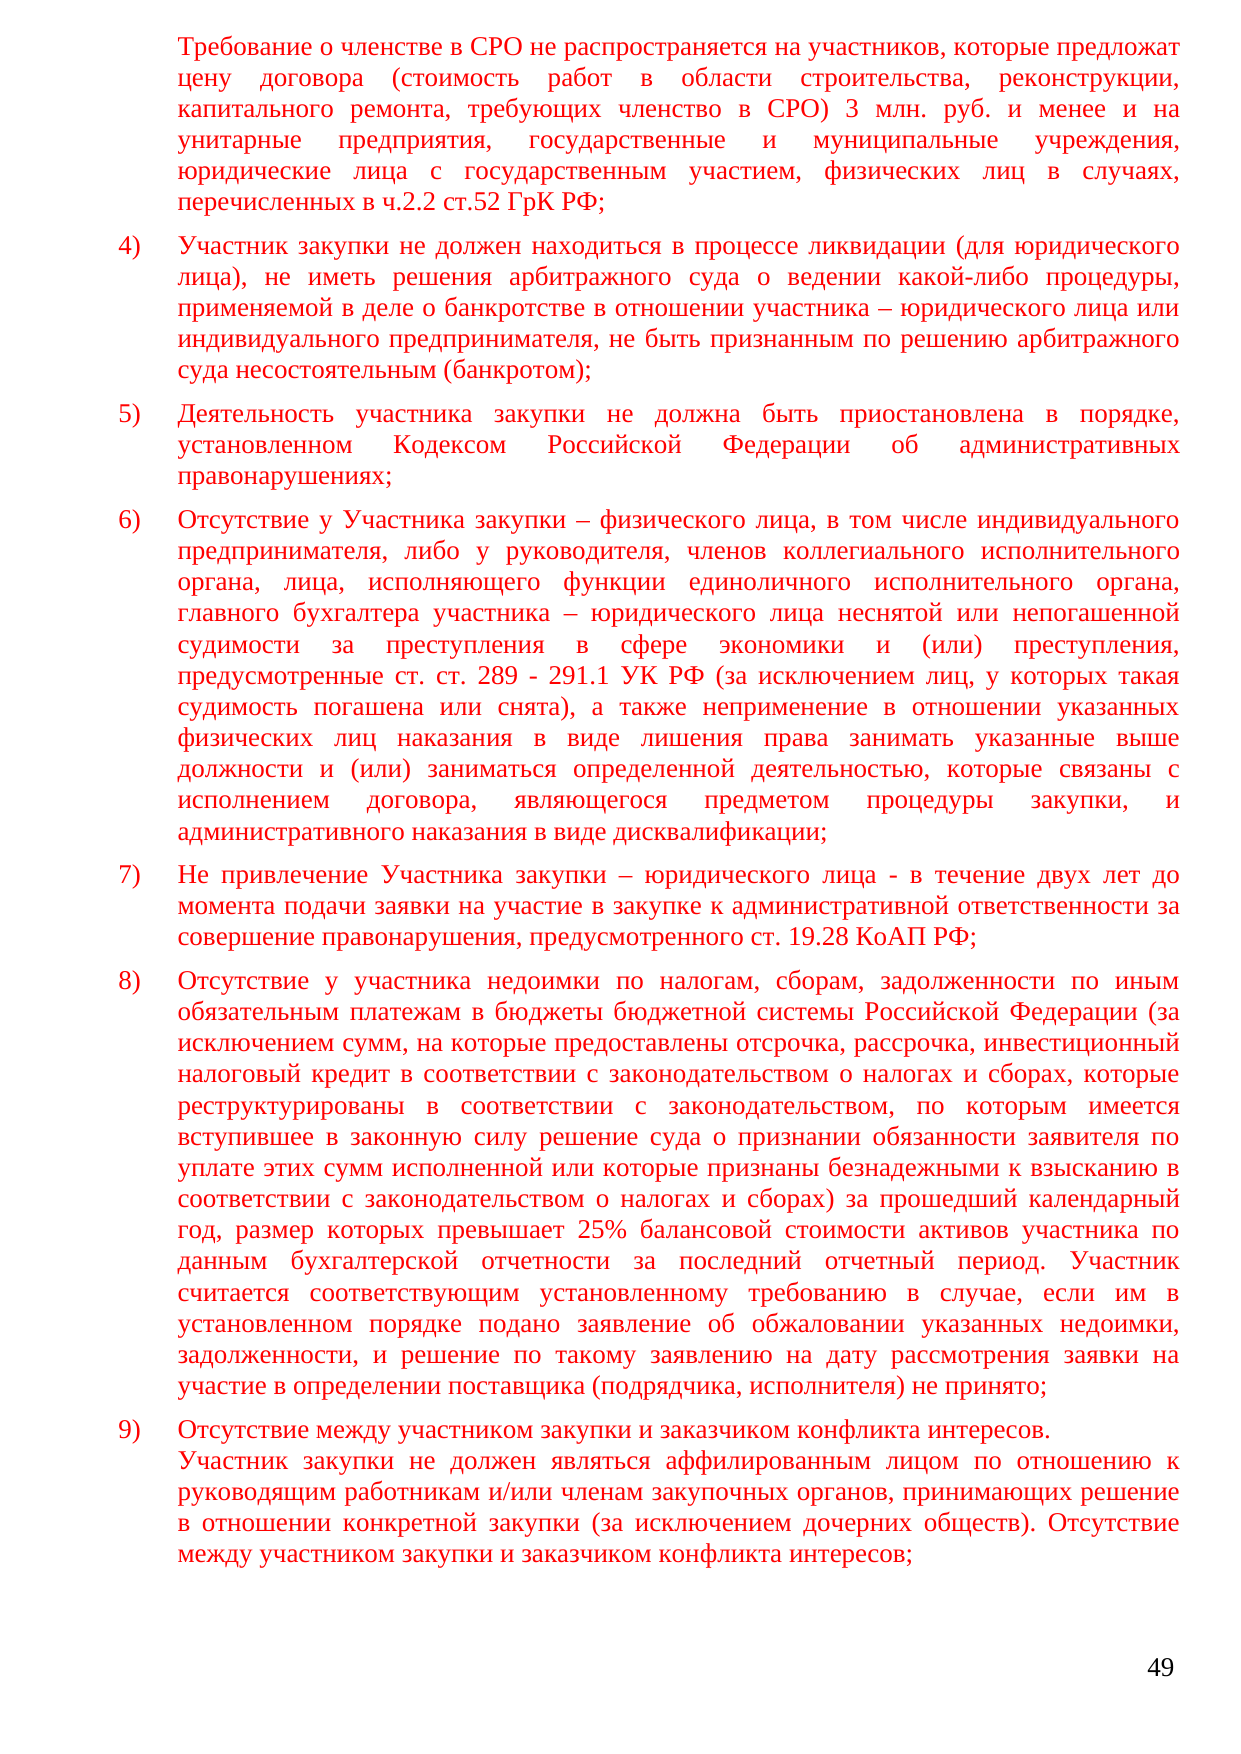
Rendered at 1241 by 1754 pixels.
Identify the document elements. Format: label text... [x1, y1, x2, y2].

text Деятельность участника закупки не должна быть приостановлена в порядке, установленном Кодексом Российской Федерации об административных правонарушениях; [118, 397, 1181, 491]
list Участник закупки не должен являться аффилированным лицом по отношению к руководящим работникам и/или членам закупочных органов, принимающих решение в отношении конкретной закупки (за исключением дочерних обществ). Отсутствие между участником закупки и заказчиком конфликта интересов; [177, 1444, 1181, 1568]
text Отсутствие у Участника закупки – физического лица, в том числе индивидуального предпринимателя, либо у руководителя, членов коллегиального исполнительного органа, лица, исполняющего функции единоличного исполнительного органа, главного бухгалтера участника – юридического лица неснятой или непогашенной судимости за преступления в сфере экономики и (или) преступления, предусмотренные ст. ст. 289 - 291.1 УК РФ (за исключением лиц, у которых такая судимость погашена или снята), а также неприменение в отношении указанных физических лиц наказания в виде лишения права занимать указанные выше должности и (или) заниматься определенной деятельностью, которые связаны с исполнением договора, являющегося предметом процедуры закупки, и административного наказания в виде дисквалификации; [118, 503, 1181, 846]
list Требование о членстве в СРО не распространяется на участников, которые предложат цену договора (стоимость работ в области строительства, реконструкции, капитального ремонта, требующих членство в СРО) 3 млн. руб. и менее и на унитарные предприятия, государственные и муниципальные учреждения, юридические лица с государственным участием, физических лиц в случаях, перечисленных в ч.2.2 ст.52 ГрК РФ; [177, 29, 1181, 216]
text Участник закупки не должен находиться в процессе ликвидации (для юридического лица), не иметь решения арбитражного суда о ведении какой-либо процедуры, применяемой в деле о банкротстве в отношении участника – юридического лица или индивидуального предпринимателя, не быть признанным по решению арбитражного суда несостоятельным (банкротом); [118, 229, 1181, 385]
text Не привлечение Участника закупки – юридического лица - в течение двух лет до момента подачи заявки на участие в закупке к административной ответственности за совершение правонарушения, предусмотренного ст. 19.28 КоАП РФ; [118, 858, 1181, 952]
text Отсутствие у участника недоимки по налогам, сборам, задолженности по иным обязательным платежам в бюджеты бюджетной системы Российской Федерации (за исключением сумм, на которые предоставлены отсрочка, рассрочка, инвестиционный налоговый кредит в соответствии с законодательством о налогах и сборах, которые реструктурированы в соответствии с законодательством, по которым имеется вступившее в законную силу решение суда о признании обязанности заявителя по уплате этих сумм исполненной или которые признаны безнадежными к взысканию в соответствии с законодательством о налогах и сборах) за прошедший календарный год, размер которых превышает 25% балансовой стоимости активов участника по данным бухгалтерской отчетности за последний отчетный период. Участник считается соответствующим установленному требованию в случае, если им в установленном порядке подано заявление об обжаловании указанных недоимки, задолженности, и решение по такому заявлению на дату рассмотрения заявки на участие в определении поставщика (подрядчика, исполнителя) не принято; [118, 964, 1181, 1400]
text Отсутствие между участником закупки и заказчиком конфликта интересов. [118, 1413, 1181, 1444]
